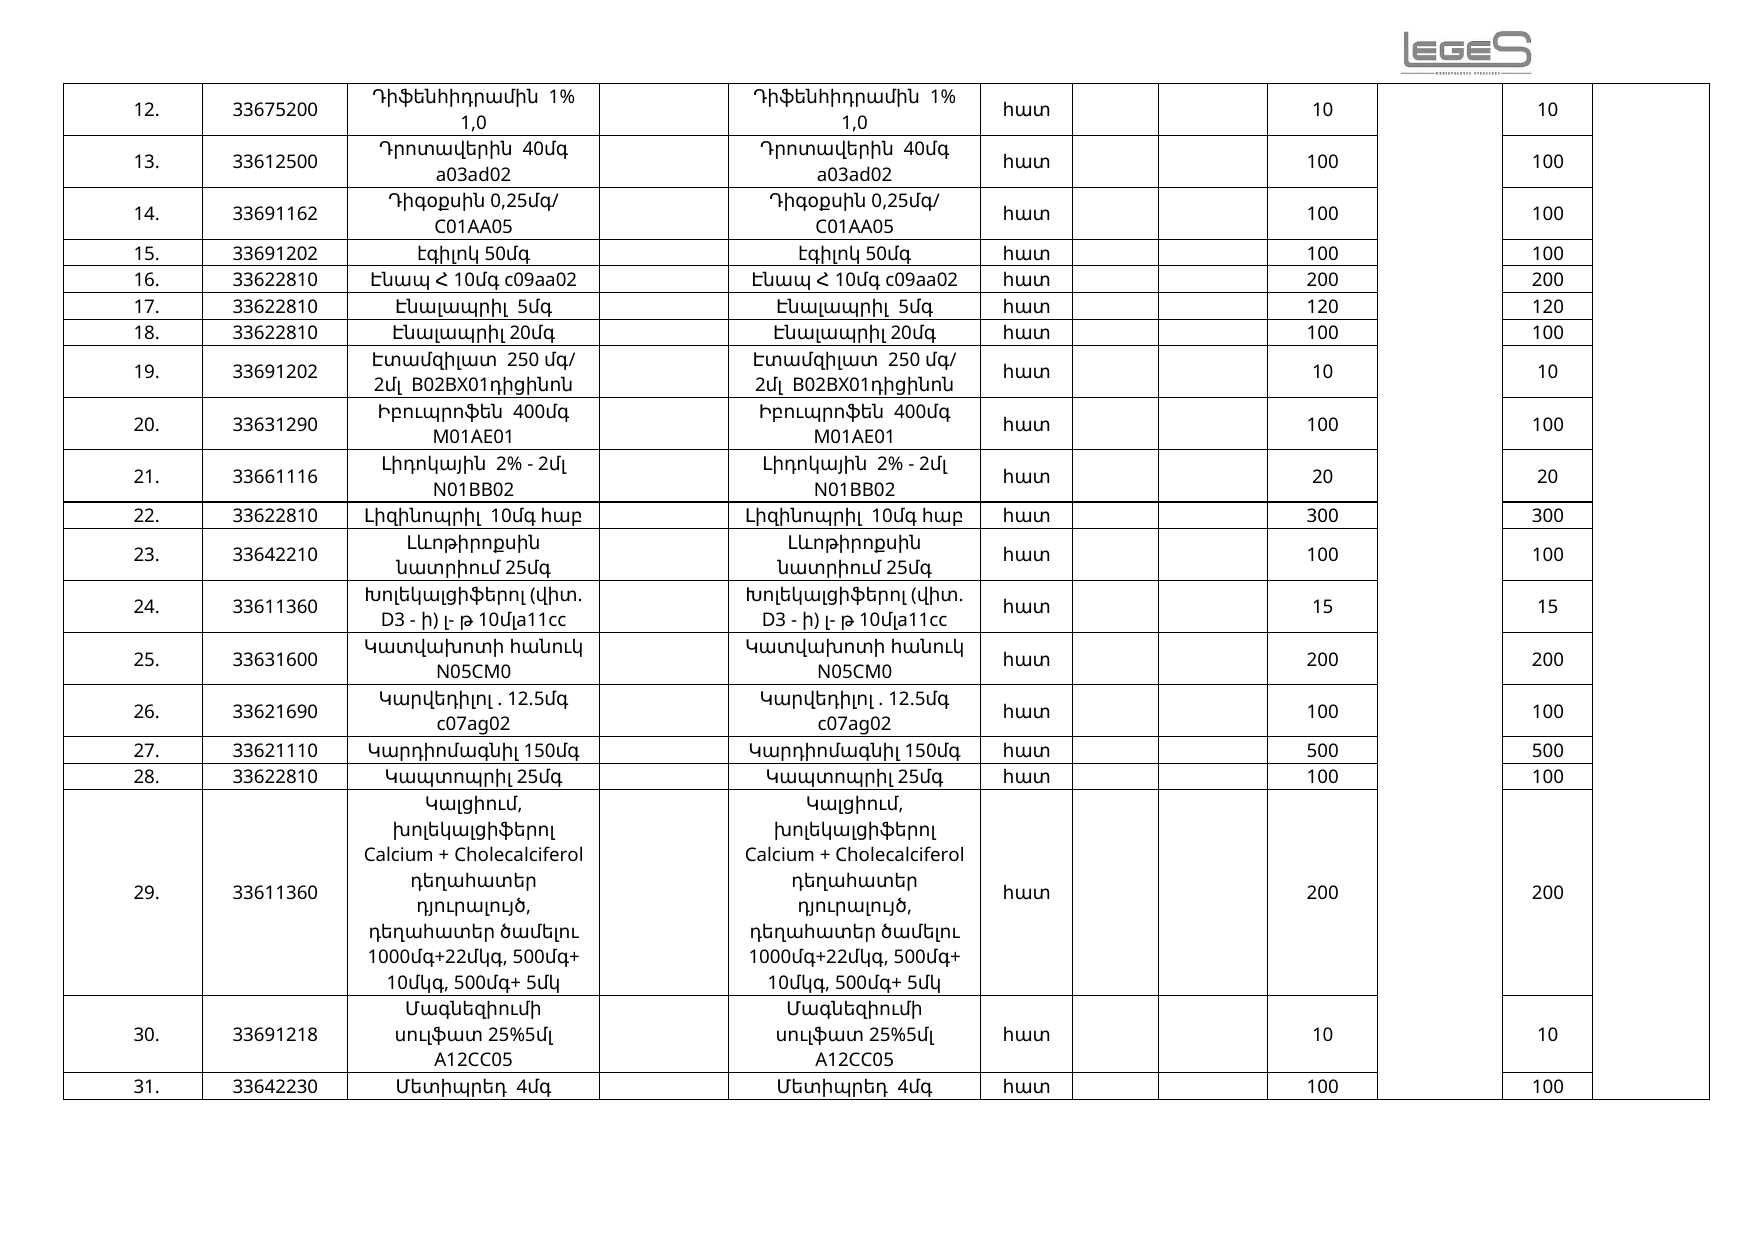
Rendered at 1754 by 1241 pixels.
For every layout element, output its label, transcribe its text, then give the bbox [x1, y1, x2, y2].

table_cell 10 [1268, 84, 1377, 135]
table_cell 100 [1503, 1073, 1592, 1099]
table_cell 10 [1503, 996, 1592, 1072]
table_cell Լիզինոպրիլ 10մգ հաբ [729, 503, 980, 528]
table_cell հատ [981, 764, 1072, 789]
table_cell [64, 529, 202, 580]
table_cell 300 [1268, 503, 1377, 528]
table_cell 120 [1268, 293, 1377, 318]
table_cell Էնալապրիլ 5մգ [729, 293, 980, 318]
table_cell հատ [981, 450, 1072, 501]
table_cell 33691162 [203, 188, 347, 239]
table_cell [600, 685, 728, 736]
table_cell [64, 84, 202, 135]
table_cell [1073, 188, 1158, 239]
table_cell [1073, 450, 1158, 501]
table_cell հատ [981, 503, 1072, 528]
table_cell հատ [981, 188, 1072, 239]
table_cell Իբուպրոֆեն 400մգ M01AE01 [348, 398, 599, 449]
table_cell Մագնեզիումի սուլֆատ 25%5մլ A12CC05 [348, 996, 599, 1072]
table_cell Դիգօքսին 0,25մգ/ C01AA05 [729, 188, 980, 239]
table_cell հատ [981, 996, 1072, 1072]
picture [1401, 16, 1535, 83]
table_cell Էնալապրիլ 20մգ [729, 320, 980, 345]
table_cell [1159, 503, 1267, 528]
table_cell Դիգօքսին 0,25մգ/ C01AA05 [348, 188, 599, 239]
table_cell Էնալապրիլ 20մգ [348, 320, 599, 345]
table_cell Դիֆենհիդրամին 1% 1,0 [729, 84, 980, 135]
table_cell հատ [981, 529, 1072, 580]
table_cell 200 [1503, 790, 1592, 994]
table_cell [1073, 581, 1158, 632]
table_cell 20 [1268, 450, 1377, 501]
table_cell [600, 529, 728, 580]
table_cell Լիդոկային 2% - 2մլ N01BB02 [348, 450, 599, 501]
table_cell [1159, 188, 1267, 239]
table_cell 100 [1268, 320, 1377, 345]
table_cell [1159, 633, 1267, 684]
table_cell [600, 240, 728, 265]
table_cell 33622810 [203, 764, 347, 789]
table_cell Կալցիում, խոլեկալցիֆերոլ Calcium + Cholecalciferol դեղահատեր դյուրալույծ, դեղահատեր ծամելու 1000մգ+22մկգ, 500մգ+ 10մկգ, 500մգ+ 5մկ [729, 790, 980, 994]
table_cell [64, 503, 202, 528]
table_cell էգիլոկ 50մգ [729, 240, 980, 265]
table_cell [1073, 529, 1158, 580]
table_cell [600, 1073, 728, 1099]
table_cell Էնապ Հ 10մգ c09aa02 [729, 266, 980, 292]
table_cell [600, 293, 728, 318]
table_cell Կարվեդիլոլ . 12.5մգ c07ag02 [729, 685, 980, 736]
table_cell հատ [981, 633, 1072, 684]
table_cell [1159, 320, 1267, 345]
table_cell [1073, 633, 1158, 684]
table_cell 33642210 [203, 529, 347, 580]
table_cell [1159, 136, 1267, 187]
table_cell [1159, 1073, 1267, 1099]
table_cell [64, 685, 202, 736]
table_cell 100 [1268, 188, 1377, 239]
table_cell հատ [981, 320, 1072, 345]
table_cell 10 [1268, 346, 1377, 397]
table_cell 100 [1503, 685, 1592, 736]
table_cell Կապտոպրիլ 25մգ [729, 764, 980, 789]
table_cell 120 [1503, 293, 1592, 318]
table_cell [1073, 136, 1158, 187]
table_cell [1159, 790, 1267, 994]
table_cell Մետիպրեդ 4մգ [348, 1073, 599, 1099]
table_cell [1073, 320, 1158, 345]
table_cell հատ [981, 293, 1072, 318]
table_cell [600, 790, 728, 994]
table_cell [1073, 346, 1158, 397]
table_cell 10 [1503, 346, 1592, 397]
table_cell 33661116 [203, 450, 347, 501]
table_cell [64, 398, 202, 449]
table_cell 200 [1503, 633, 1592, 684]
table_cell Կալցիում, խոլեկալցիֆերոլ Calcium + Cholecalciferol դեղահատեր դյուրալույծ, դեղահատեր ծամելու 1000մգ+22մկգ, 500մգ+ 10մկգ, 500մգ+ 5մկ [348, 790, 599, 994]
table_cell 100 [1268, 398, 1377, 449]
table_cell [64, 266, 202, 292]
table_cell Էնապ Հ 10մգ c09aa02 [348, 266, 599, 292]
table_cell [64, 581, 202, 632]
table_cell 33622810 [203, 266, 347, 292]
table_cell [1159, 84, 1267, 135]
table_cell հատ [981, 1073, 1072, 1099]
table_cell 200 [1268, 266, 1377, 292]
table_cell [64, 633, 202, 684]
table_cell [600, 398, 728, 449]
table_cell 33622810 [203, 293, 347, 318]
table_cell 200 [1268, 633, 1377, 684]
table_cell [1159, 293, 1267, 318]
table_cell 100 [1503, 764, 1592, 789]
table_cell 100 [1268, 764, 1377, 789]
table_cell [1159, 266, 1267, 292]
table_cell հատ [981, 84, 1072, 135]
table_cell Իբուպրոֆեն 400մգ M01AE01 [729, 398, 980, 449]
table_cell Խոլեկալցիֆերոլ (վիտ. D3 - ի) լ- թ 10մլa11cc [348, 581, 599, 632]
table_cell [600, 188, 728, 239]
table_cell հատ [981, 136, 1072, 187]
table_cell հատ [981, 737, 1072, 763]
table_cell 10 [1503, 84, 1592, 135]
table_cell Կարդիոմագնիլ 150մգ [729, 737, 980, 763]
table_cell 100 [1503, 136, 1592, 187]
table_cell 100 [1503, 529, 1592, 580]
table_cell [600, 764, 728, 789]
table_cell հատ [981, 346, 1072, 397]
table_cell Լևոթիրոքսին նատրիում 25մգ [729, 529, 980, 580]
table_cell [1073, 240, 1158, 265]
table_cell 100 [1503, 398, 1592, 449]
table_cell [64, 737, 202, 763]
table_cell [600, 996, 728, 1072]
table_cell 33612500 [203, 136, 347, 187]
table_cell Դրոտավերին 40մգ a03ad02 [348, 136, 599, 187]
table_cell [1159, 450, 1267, 501]
table_cell [1073, 685, 1158, 736]
table_cell 100 [1268, 685, 1377, 736]
table_cell [600, 346, 728, 397]
table_cell Էտամզիլատ 250 մգ/ 2մլ B02BX01դիցինոն [348, 346, 599, 397]
table_cell Էտամզիլատ 250 մգ/ 2մլ B02BX01դիցինոն [729, 346, 980, 397]
table_cell [1159, 346, 1267, 397]
table_cell [64, 346, 202, 397]
table_cell [1073, 266, 1158, 292]
table_cell 100 [1268, 529, 1377, 580]
table_cell [1073, 737, 1158, 763]
table_cell Դրոտավերին 40մգ a03ad02 [729, 136, 980, 187]
table_cell 200 [1268, 790, 1377, 994]
table_cell 300 [1503, 503, 1592, 528]
table_cell Կարդիոմագնիլ 150մգ [348, 737, 599, 763]
table_cell Մագնեզիումի սուլֆատ 25%5մլ A12CC05 [729, 996, 980, 1072]
table_cell Դիֆենհիդրամին 1% 1,0 [348, 84, 599, 135]
table_cell 33631600 [203, 633, 347, 684]
table_cell Կապտոպրիլ 25մգ [348, 764, 599, 789]
table_cell [1159, 529, 1267, 580]
table_cell էգիլոկ 50մգ [348, 240, 599, 265]
table_cell 33611360 [203, 790, 347, 994]
table_cell [1159, 398, 1267, 449]
table_cell հատ [981, 581, 1072, 632]
table_cell [600, 633, 728, 684]
table_cell [1073, 996, 1158, 1072]
table_cell 15 [1503, 581, 1592, 632]
table_cell Լիդոկային 2% - 2մլ N01BB02 [729, 450, 980, 501]
table_cell 100 [1503, 240, 1592, 265]
table_cell [1159, 737, 1267, 763]
table_cell 33621690 [203, 685, 347, 736]
table_cell 33622810 [203, 503, 347, 528]
table_cell [64, 136, 202, 187]
table_cell [1159, 240, 1267, 265]
table_cell [1073, 1073, 1158, 1099]
table_cell 33691202 [203, 240, 347, 265]
table_cell [1073, 398, 1158, 449]
table_cell [600, 450, 728, 501]
table_cell [64, 293, 202, 318]
table_cell [64, 790, 202, 994]
table_cell [600, 737, 728, 763]
table_cell Կատվախոտի հանուկ N05CM0 [729, 633, 980, 684]
table_cell [1073, 293, 1158, 318]
table_cell [600, 84, 728, 135]
table_cell [64, 188, 202, 239]
table_cell 100 [1268, 240, 1377, 265]
table_cell [64, 240, 202, 265]
table_cell [600, 581, 728, 632]
table_cell 100 [1503, 188, 1592, 239]
table_cell [1159, 996, 1267, 1072]
table_cell 100 [1268, 136, 1377, 187]
table_cell 33631290 [203, 398, 347, 449]
table_cell Մետիպրեդ 4մգ [729, 1073, 980, 1099]
table_cell Կարվեդիլոլ . 12.5մգ c07ag02 [348, 685, 599, 736]
table_cell 500 [1268, 737, 1377, 763]
table_cell 200 [1503, 266, 1592, 292]
table_cell [1073, 764, 1158, 789]
table_cell [1159, 581, 1267, 632]
table_cell 20 [1503, 450, 1592, 501]
table_cell [600, 266, 728, 292]
table_cell [64, 320, 202, 345]
table_cell հատ [981, 266, 1072, 292]
table_cell [64, 1073, 202, 1099]
table_cell [1159, 764, 1267, 789]
table_cell [1073, 790, 1158, 994]
table_cell հատ [981, 398, 1072, 449]
table_cell [600, 503, 728, 528]
table_cell Կատվախոտի հանուկ N05CM0 [348, 633, 599, 684]
table_cell Էնալապրիլ 5մգ [348, 293, 599, 318]
table_cell 33622810 [203, 320, 347, 345]
table_cell 100 [1268, 1073, 1377, 1099]
table_cell 33611360 [203, 581, 347, 632]
table_cell հատ [981, 790, 1072, 994]
table_cell 33691202 [203, 346, 347, 397]
table_cell [1159, 685, 1267, 736]
table_cell 33642230 [203, 1073, 347, 1099]
table_cell 500 [1503, 737, 1592, 763]
table_cell [600, 136, 728, 187]
table_cell Լևոթիրոքսին նատրիում 25մգ [348, 529, 599, 580]
table_cell 100 [1503, 320, 1592, 345]
table_cell [600, 320, 728, 345]
table_cell [64, 450, 202, 501]
table_cell Լիզինոպրիլ 10մգ հաբ [348, 503, 599, 528]
table_cell [1073, 503, 1158, 528]
table_cell հատ [981, 685, 1072, 736]
table_cell [64, 764, 202, 789]
table_cell 10 [1268, 996, 1377, 1072]
table_cell 33675200 [203, 84, 347, 135]
table_cell հատ [981, 240, 1072, 265]
table_cell 33691218 [203, 996, 347, 1072]
table_cell [64, 996, 202, 1072]
table_cell 33621110 [203, 737, 347, 763]
table_cell 15 [1268, 581, 1377, 632]
table_cell Խոլեկալցիֆերոլ (վիտ. D3 - ի) լ- թ 10մլa11cc [729, 581, 980, 632]
table_cell [1073, 84, 1158, 135]
